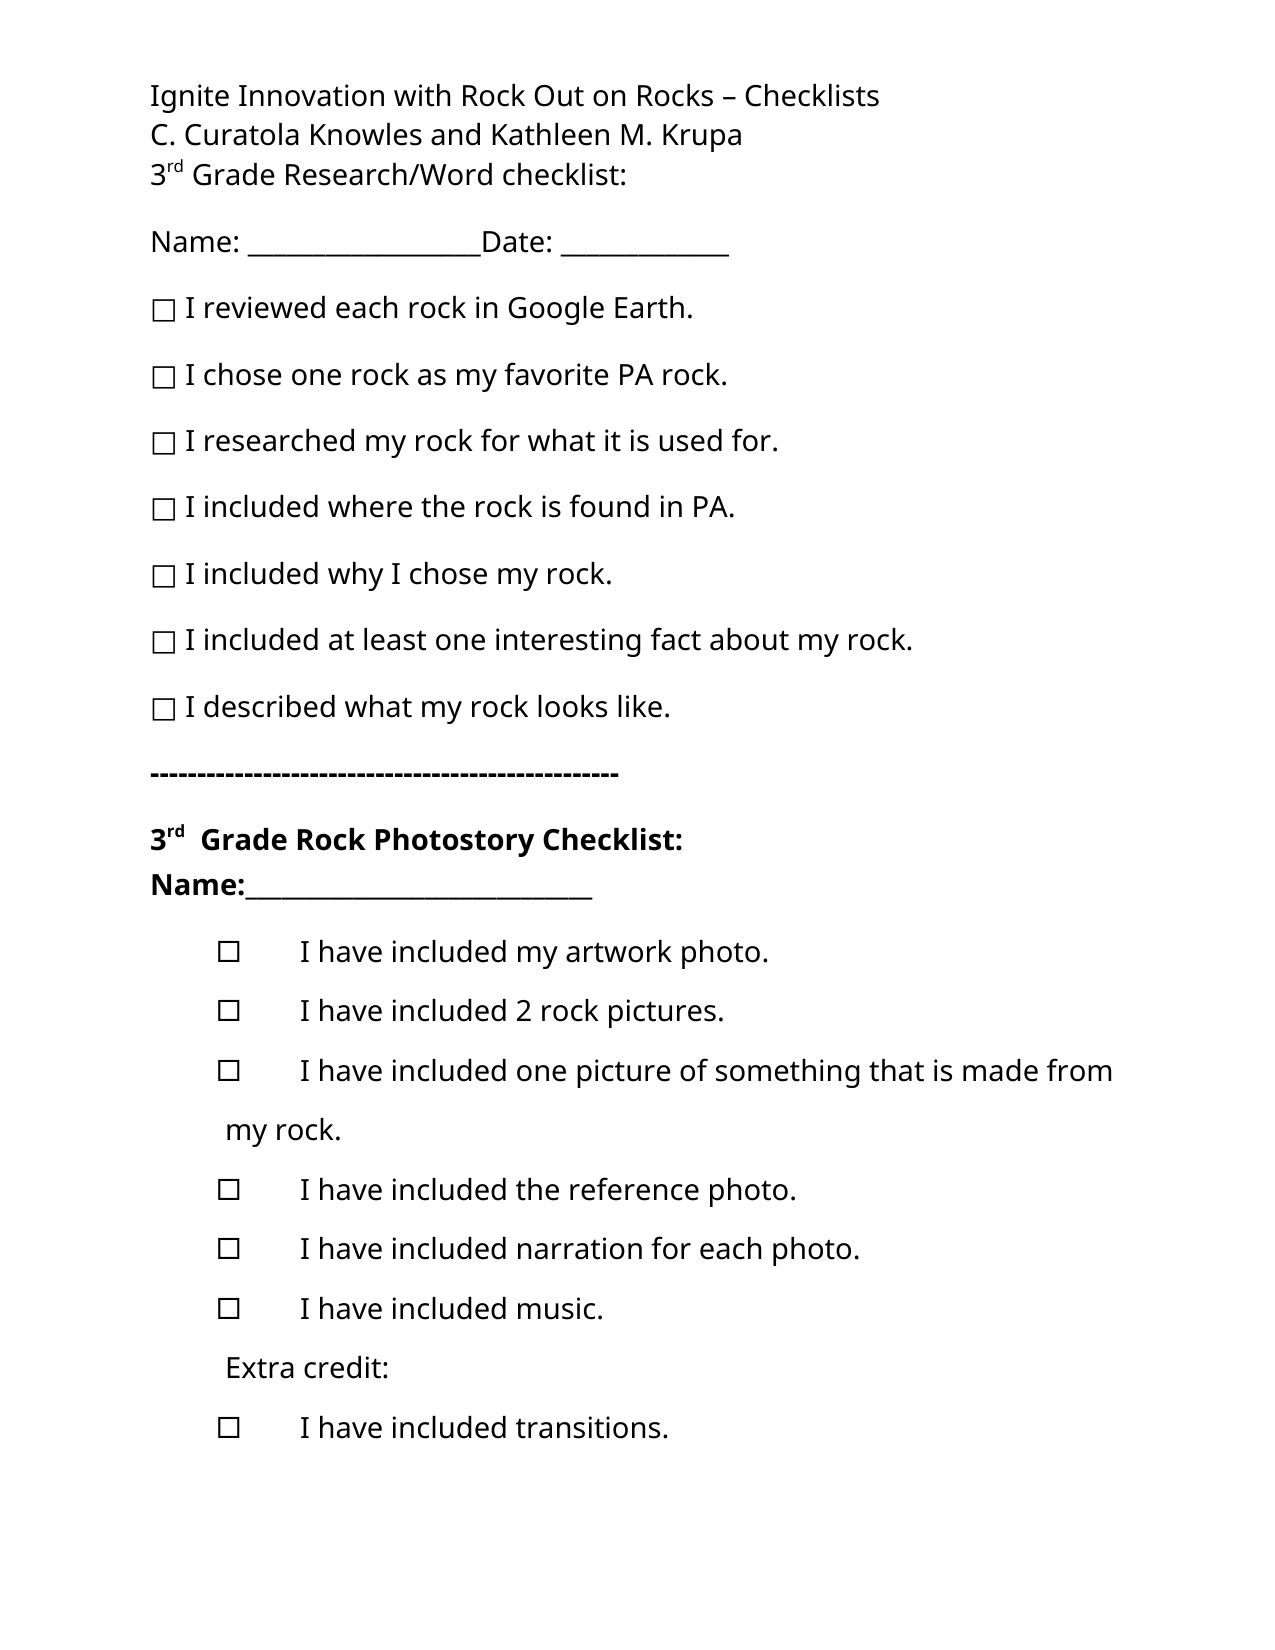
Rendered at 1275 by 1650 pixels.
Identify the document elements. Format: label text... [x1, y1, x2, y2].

list I have included the reference photo. [216, 1169, 1125, 1209]
text □ I reviewed each rock in Google Earth. [150, 287, 1125, 327]
text □ I described what my rock looks like. [150, 686, 1125, 726]
list I have included one picture of something that is made from my rock. [216, 1050, 1125, 1149]
list I have included transitions. [216, 1407, 1125, 1447]
list I have included my artwork photo. [216, 931, 1125, 971]
list I have included music. [216, 1288, 1125, 1328]
text □ I researched my rock for what it is used for. [150, 420, 1125, 460]
text Name: __________________Date: _____________ [150, 221, 1125, 261]
text □ I chose one rock as my favorite PA rock. [150, 354, 1125, 393]
list I have included narration for each photo. [216, 1228, 1125, 1268]
text □ I included at least one interesting fact about my rock. [150, 619, 1125, 659]
text □ I included where the rock is found in PA. [150, 487, 1125, 526]
text Extra credit: [225, 1347, 1125, 1387]
list I have included 2 rock pictures. [216, 991, 1125, 1030]
text 3rd Grade Rock Photostory Checklist: Name:_____________________________ [150, 819, 1125, 904]
text -------------------------------------------------- [150, 752, 1125, 792]
text 3rd Grade Research/Word checklist: [150, 154, 1125, 194]
text □ I included why I chose my rock. [150, 553, 1125, 593]
